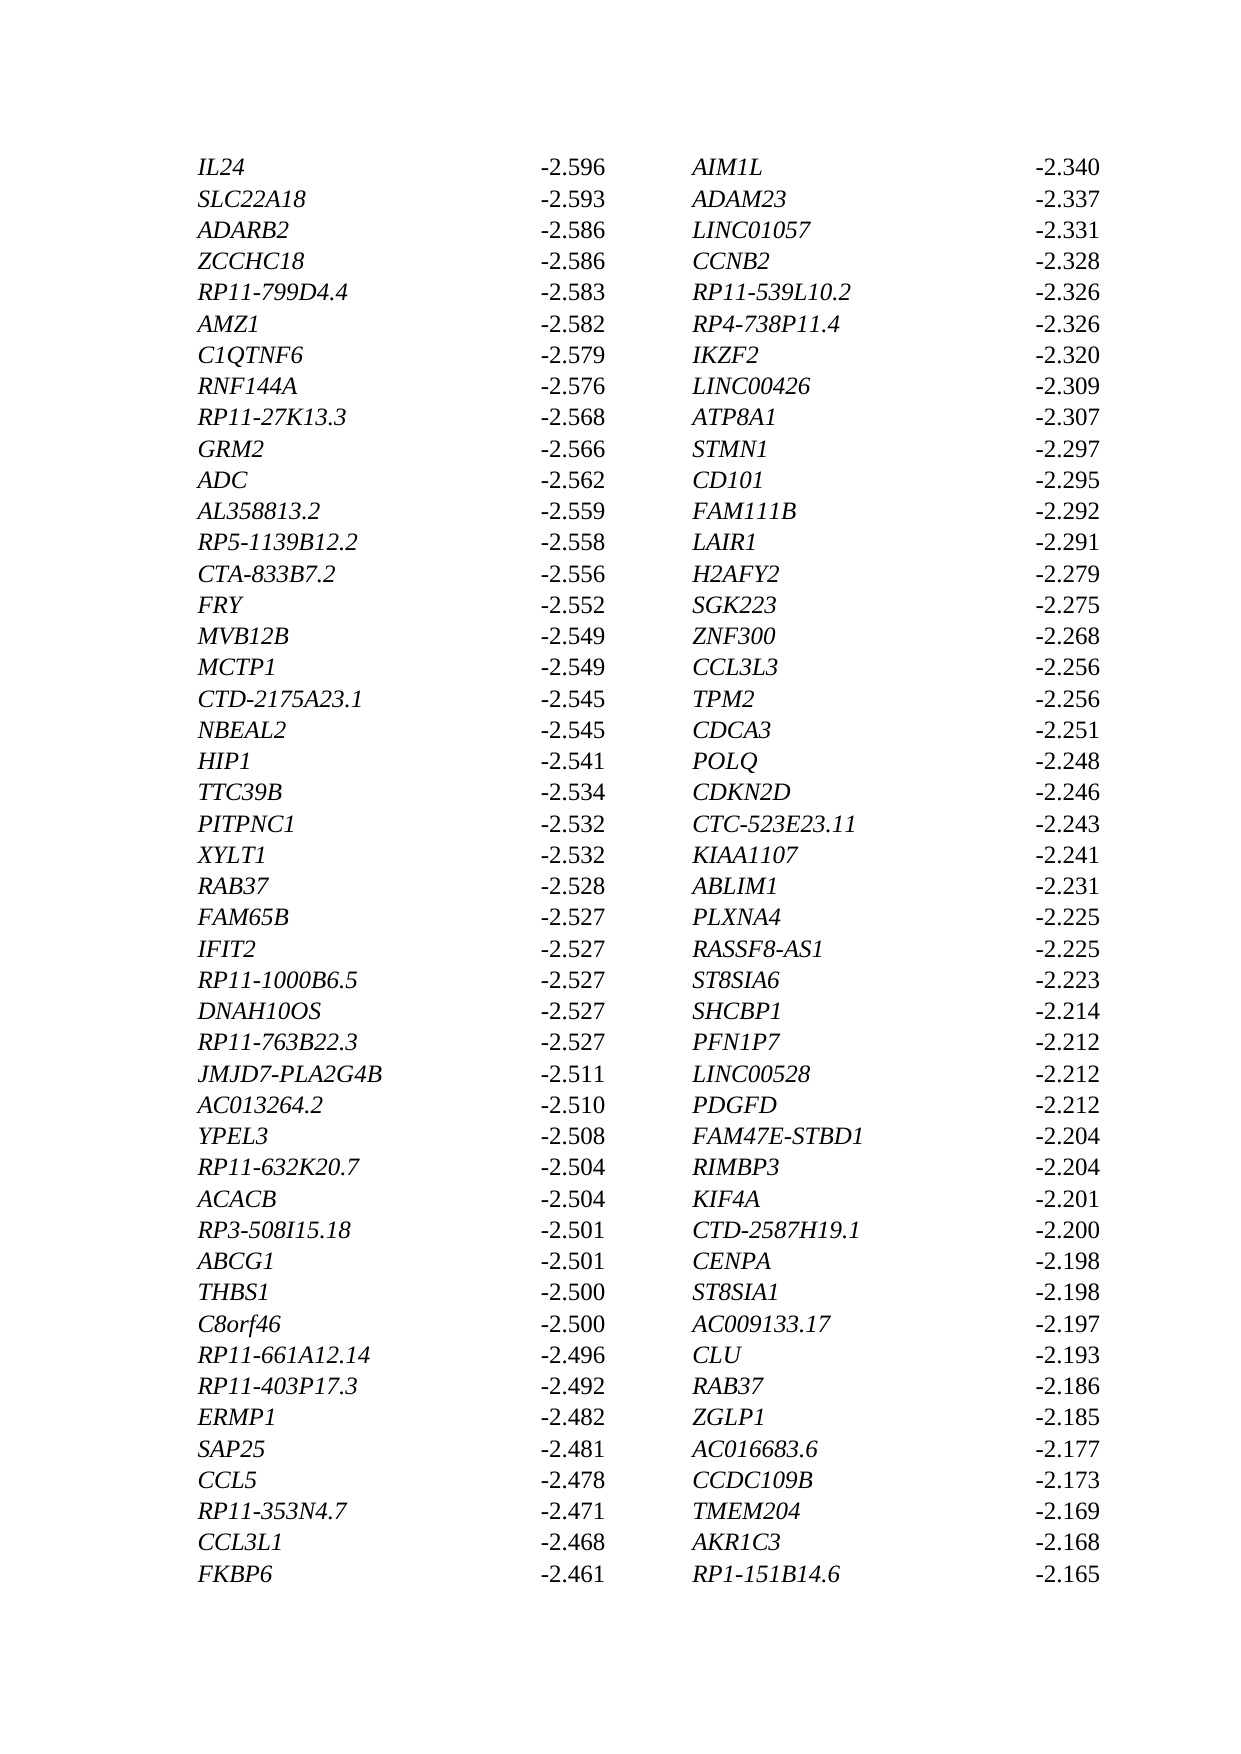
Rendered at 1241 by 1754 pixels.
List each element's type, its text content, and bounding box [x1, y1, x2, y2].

table_cell RP11-632K20.7 [186, 1150, 465, 1181]
table_cell -2.534 [465, 775, 681, 806]
table_cell ST8SIA6 [681, 963, 960, 994]
table_cell -2.471 [465, 1494, 681, 1525]
table_cell -2.231 [960, 869, 1176, 900]
table_cell -2.532 [465, 806, 681, 837]
table_cell -2.527 [465, 994, 681, 1025]
table_cell -2.461 [465, 1556, 681, 1587]
table_cell RP5-1139B12.2 [186, 525, 465, 556]
table_cell -2.185 [960, 1400, 1176, 1431]
table_cell RIMBP3 [681, 1150, 960, 1181]
table_cell -2.268 [960, 619, 1176, 650]
table_cell -2.527 [465, 963, 681, 994]
table_cell -2.545 [465, 681, 681, 712]
table_cell XYLT1 [186, 838, 465, 869]
table_cell POLQ [681, 744, 960, 775]
table_cell -2.177 [960, 1431, 1176, 1462]
table_cell -2.552 [465, 588, 681, 619]
table_cell -2.295 [960, 463, 1176, 494]
table_cell ZCCHC18 [186, 244, 465, 275]
table_cell -2.340 [960, 150, 1176, 181]
table_cell -2.481 [465, 1431, 681, 1462]
table_cell CCL3L3 [681, 650, 960, 681]
table_cell -2.198 [960, 1244, 1176, 1275]
table_cell -2.328 [960, 244, 1176, 275]
table_cell -2.501 [465, 1213, 681, 1244]
table_cell ZNF300 [681, 619, 960, 650]
table_cell -2.532 [465, 838, 681, 869]
table_cell AKR1C3 [681, 1525, 960, 1556]
table_cell -2.169 [960, 1494, 1176, 1525]
table_cell AC016683.6 [681, 1431, 960, 1462]
table_cell -2.320 [960, 338, 1176, 369]
table_cell -2.212 [960, 1056, 1176, 1087]
table_cell MVB12B [186, 619, 465, 650]
table_cell RASSF8-AS1 [681, 931, 960, 962]
table_cell FAM111B [681, 494, 960, 525]
table_cell CCL3L1 [186, 1525, 465, 1556]
table_cell -2.511 [465, 1056, 681, 1087]
table_cell -2.558 [465, 525, 681, 556]
table_cell -2.291 [960, 525, 1176, 556]
table_cell -2.251 [960, 713, 1176, 744]
table_cell -2.198 [960, 1275, 1176, 1306]
table_cell -2.504 [465, 1150, 681, 1181]
table_cell -2.559 [465, 494, 681, 525]
table_cell AC009133.17 [681, 1306, 960, 1337]
table_cell -2.468 [465, 1525, 681, 1556]
table_cell -2.500 [465, 1275, 681, 1306]
table_cell LINC01057 [681, 213, 960, 244]
table_cell -2.204 [960, 1119, 1176, 1150]
table_cell RNF144A [186, 369, 465, 400]
table_cell -2.186 [960, 1369, 1176, 1400]
table_cell -2.582 [465, 306, 681, 337]
table_cell -2.568 [465, 400, 681, 431]
table_cell -2.337 [960, 181, 1176, 212]
table_cell -2.482 [465, 1400, 681, 1431]
table_cell -2.527 [465, 1025, 681, 1056]
table_cell -2.225 [960, 900, 1176, 931]
table_cell -2.593 [465, 181, 681, 212]
table_cell -2.541 [465, 744, 681, 775]
table_cell -2.596 [465, 150, 681, 181]
table_cell -2.510 [465, 1088, 681, 1119]
table_cell ZGLP1 [681, 1400, 960, 1431]
table_cell KIF4A [681, 1181, 960, 1212]
table_cell -2.586 [465, 244, 681, 275]
table_cell -2.309 [960, 369, 1176, 400]
table_cell AL358813.2 [186, 494, 465, 525]
table_cell -2.566 [465, 431, 681, 462]
table_cell RP3-508I15.18 [186, 1213, 465, 1244]
table_cell -2.275 [960, 588, 1176, 619]
table_cell -2.279 [960, 556, 1176, 587]
table_cell RP4-738P11.4 [681, 306, 960, 337]
table_cell -2.214 [960, 994, 1176, 1025]
table_cell MCTP1 [186, 650, 465, 681]
table_cell -2.173 [960, 1463, 1176, 1494]
table_cell -2.579 [465, 338, 681, 369]
table_cell ADARB2 [186, 213, 465, 244]
table_cell -2.576 [465, 369, 681, 400]
table_cell -2.527 [465, 931, 681, 962]
table_cell RP11-661A12.14 [186, 1338, 465, 1369]
table_cell -2.200 [960, 1213, 1176, 1244]
table_cell ACACB [186, 1181, 465, 1212]
table_cell LINC00528 [681, 1056, 960, 1087]
table_cell IL24 [186, 150, 465, 181]
table_cell RAB37 [681, 1369, 960, 1400]
table_cell SAP25 [186, 1431, 465, 1462]
table_cell -2.243 [960, 806, 1176, 837]
table_cell -2.500 [465, 1306, 681, 1337]
table_cell -2.586 [465, 213, 681, 244]
table_cell AMZ1 [186, 306, 465, 337]
table_cell RP11-799D4.4 [186, 275, 465, 306]
table_cell -2.165 [960, 1556, 1176, 1587]
table_cell PDGFD [681, 1088, 960, 1119]
table_cell CTD-2587H19.1 [681, 1213, 960, 1244]
table_cell -2.492 [465, 1369, 681, 1400]
table_cell CTA-833B7.2 [186, 556, 465, 587]
table_cell RP11-27K13.3 [186, 400, 465, 431]
table_cell -2.326 [960, 306, 1176, 337]
table_cell C8orf46 [186, 1306, 465, 1337]
table_cell -2.307 [960, 400, 1176, 431]
table_cell CCDC109B [681, 1463, 960, 1494]
table_cell CCL5 [186, 1463, 465, 1494]
table_cell -2.246 [960, 775, 1176, 806]
table_cell -2.562 [465, 463, 681, 494]
table_cell LAIR1 [681, 525, 960, 556]
table_cell -2.528 [465, 869, 681, 900]
table_cell -2.223 [960, 963, 1176, 994]
table_cell HIP1 [186, 744, 465, 775]
table_cell -2.248 [960, 744, 1176, 775]
table_cell H2AFY2 [681, 556, 960, 587]
table_cell -2.326 [960, 275, 1176, 306]
table_cell C1QTNF6 [186, 338, 465, 369]
table_cell TTC39B [186, 775, 465, 806]
table_cell -2.508 [465, 1119, 681, 1150]
table_cell TPM2 [681, 681, 960, 712]
table_cell JMJD7-PLA2G4B [186, 1056, 465, 1087]
table_cell RP11-403P17.3 [186, 1369, 465, 1400]
table_cell CTC-523E23.11 [681, 806, 960, 837]
table_cell -2.496 [465, 1338, 681, 1369]
table_cell -2.556 [465, 556, 681, 587]
table_cell -2.478 [465, 1463, 681, 1494]
table_cell -2.527 [465, 900, 681, 931]
table_cell PITPNC1 [186, 806, 465, 837]
table_cell SLC22A18 [186, 181, 465, 212]
table_cell FAM65B [186, 900, 465, 931]
table_cell -2.212 [960, 1025, 1176, 1056]
table_cell -2.549 [465, 619, 681, 650]
table_cell NBEAL2 [186, 713, 465, 744]
table_cell STMN1 [681, 431, 960, 462]
table_cell -2.504 [465, 1181, 681, 1212]
table_cell CDKN2D [681, 775, 960, 806]
table_cell -2.193 [960, 1338, 1176, 1369]
table_cell ABLIM1 [681, 869, 960, 900]
table_cell DNAH10OS [186, 994, 465, 1025]
table_cell CDCA3 [681, 713, 960, 744]
table_cell -2.204 [960, 1150, 1176, 1181]
table_cell TMEM204 [681, 1494, 960, 1525]
table_cell -2.201 [960, 1181, 1176, 1212]
table_cell CD101 [681, 463, 960, 494]
table_cell -2.545 [465, 713, 681, 744]
table_cell -2.168 [960, 1525, 1176, 1556]
table_cell RP1-151B14.6 [681, 1556, 960, 1587]
table_cell IFIT2 [186, 931, 465, 962]
table_cell IKZF2 [681, 338, 960, 369]
table_cell ABCG1 [186, 1244, 465, 1275]
table_cell -2.331 [960, 213, 1176, 244]
table_cell -2.292 [960, 494, 1176, 525]
table_cell RAB37 [186, 869, 465, 900]
table_cell SGK223 [681, 588, 960, 619]
table_cell PFN1P7 [681, 1025, 960, 1056]
table_cell GRM2 [186, 431, 465, 462]
table_cell SHCBP1 [681, 994, 960, 1025]
table_cell -2.256 [960, 681, 1176, 712]
table_cell ADAM23 [681, 181, 960, 212]
table_cell KIAA1107 [681, 838, 960, 869]
table_cell ADC [186, 463, 465, 494]
table_cell -2.256 [960, 650, 1176, 681]
table_cell ATP8A1 [681, 400, 960, 431]
table_cell YPEL3 [186, 1119, 465, 1150]
table_cell RP11-1000B6.5 [186, 963, 465, 994]
table_cell LINC00426 [681, 369, 960, 400]
table_cell RP11-539L10.2 [681, 275, 960, 306]
table_cell FKBP6 [186, 1556, 465, 1587]
table_cell ERMP1 [186, 1400, 465, 1431]
table_cell -2.197 [960, 1306, 1176, 1337]
table_cell -2.241 [960, 838, 1176, 869]
table_cell -2.549 [465, 650, 681, 681]
table_cell -2.225 [960, 931, 1176, 962]
table_cell FRY [186, 588, 465, 619]
table_cell AC013264.2 [186, 1088, 465, 1119]
table_cell -2.297 [960, 431, 1176, 462]
table_cell RP11-763B22.3 [186, 1025, 465, 1056]
table_cell THBS1 [186, 1275, 465, 1306]
table_cell CTD-2175A23.1 [186, 681, 465, 712]
table_cell FAM47E-STBD1 [681, 1119, 960, 1150]
table_cell -2.583 [465, 275, 681, 306]
table_cell PLXNA4 [681, 900, 960, 931]
table_cell -2.212 [960, 1088, 1176, 1119]
table_cell CLU [681, 1338, 960, 1369]
table_cell -2.501 [465, 1244, 681, 1275]
table_cell CCNB2 [681, 244, 960, 275]
table_cell RP11-353N4.7 [186, 1494, 465, 1525]
table_cell CENPA [681, 1244, 960, 1275]
table_cell ST8SIA1 [681, 1275, 960, 1306]
table_cell AIM1L [681, 150, 960, 181]
